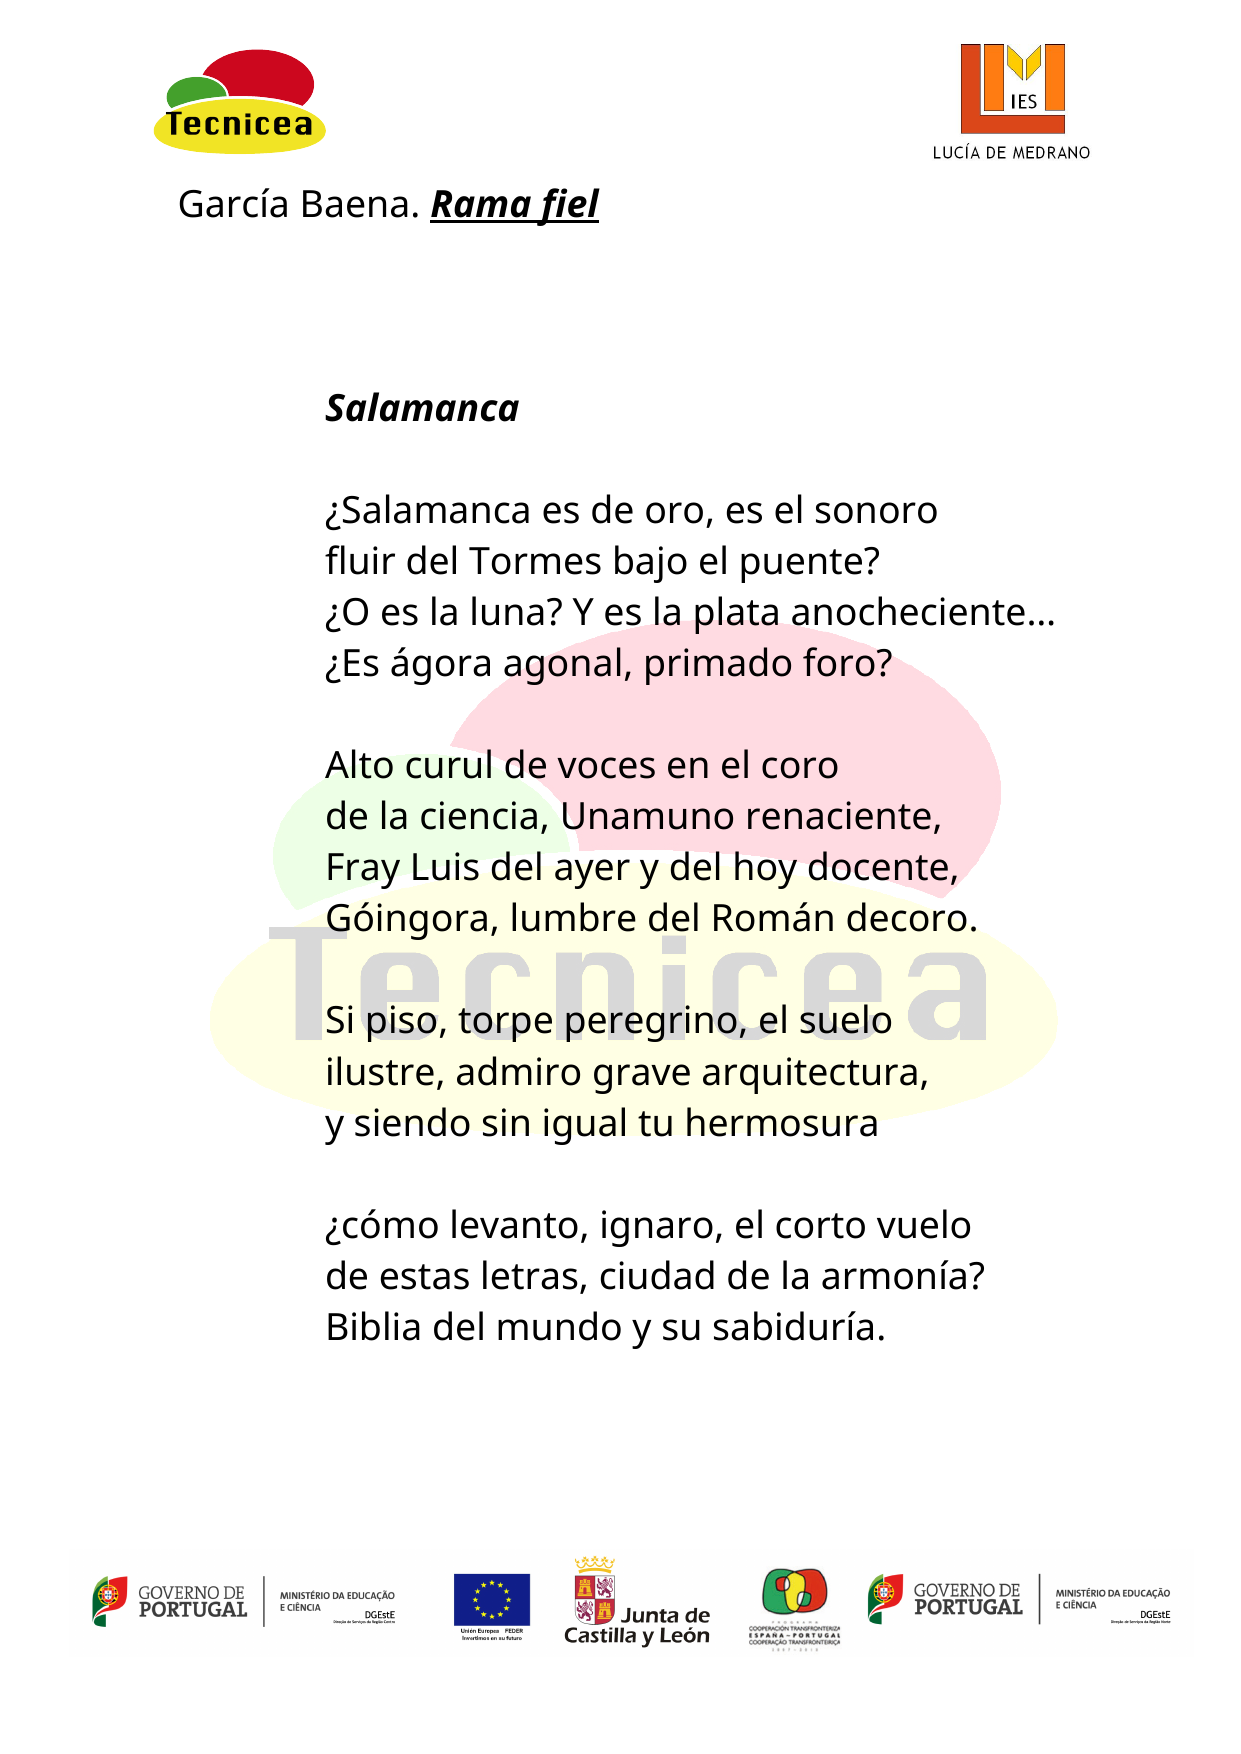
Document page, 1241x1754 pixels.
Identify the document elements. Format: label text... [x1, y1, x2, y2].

text Biblia del mundo y su sabiduría. [325, 1300, 1092, 1351]
picture [150, 45, 330, 158]
text ilustre, admiro grave arquitectura, [325, 1045, 1092, 1096]
text Alto curul de voces en el coro [325, 739, 1092, 790]
text de estas letras, ciudad de la armonía? [325, 1249, 1092, 1300]
picture [931, 44, 1093, 164]
text Si piso, torpe peregrino, el suelo [325, 994, 1092, 1045]
text Fray Luis del ayer y del hoy docente, [325, 841, 1092, 892]
text fluir del Tormes bajo el puente? [325, 534, 1092, 586]
text ¿O es la luna? Y es la plata anocheciente… [325, 586, 1092, 637]
text y siendo sin igual tu hermosura [325, 1096, 1092, 1147]
text de la ciencia, Unamuno renaciente, [325, 790, 1092, 841]
picture [68, 1549, 1194, 1657]
text García Baena. Rama fiel [177, 177, 1092, 228]
text ¿Salamanca es de oro, es el sonoro [325, 483, 1092, 534]
text Salamanca [325, 381, 1092, 432]
text Góingora, lumbre del Román decoro. [325, 892, 1092, 943]
text ¿cómo levanto, ignaro, el corto vuelo [325, 1198, 1092, 1249]
text ¿Es ágora agonal, primado foro? [325, 637, 1092, 688]
